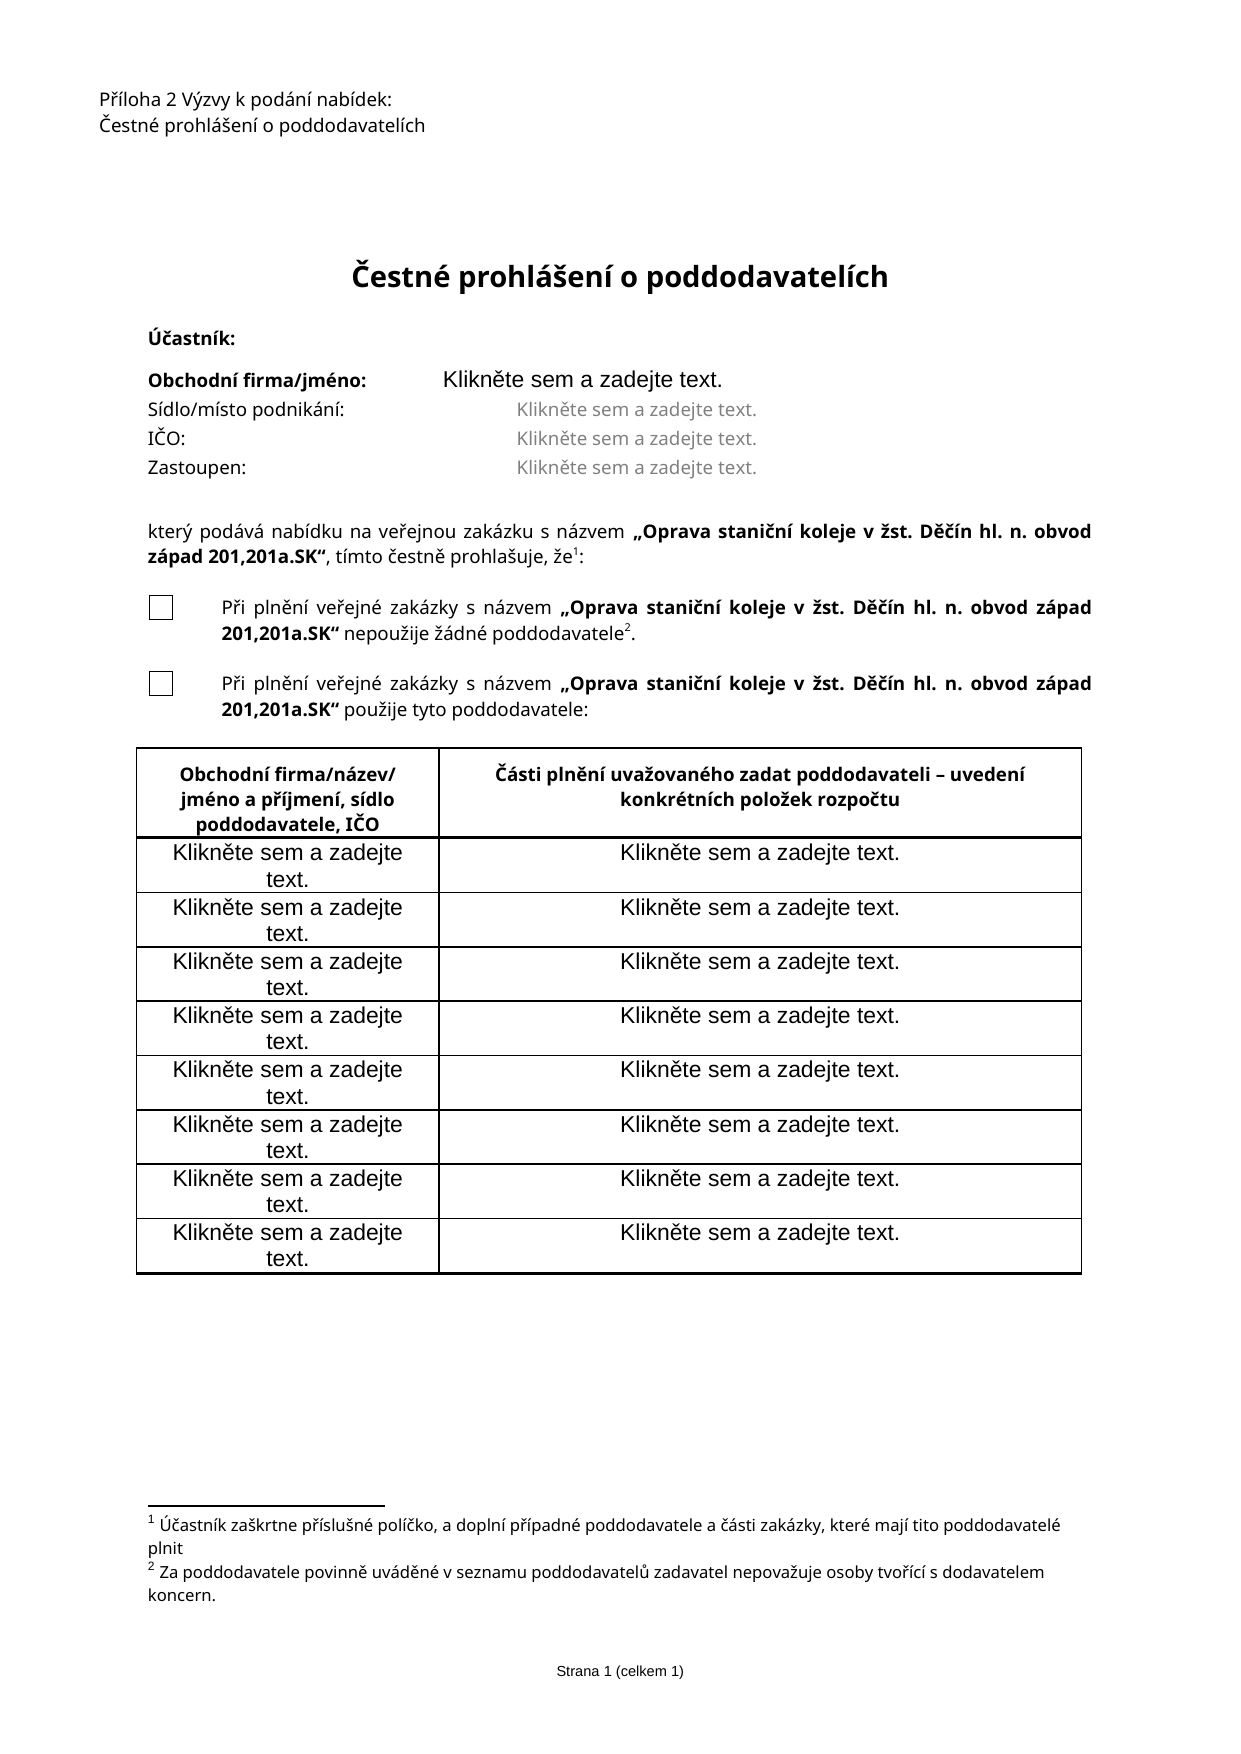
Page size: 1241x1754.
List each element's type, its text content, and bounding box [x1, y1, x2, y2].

text Při plnění veřejné zakázky s názvem „Oprava staniční koleje v žst. Děčín hl. n. obvod západ 201,201a.SK“ nepoužije žádné poddodavatele. [148, 594, 1093, 645]
title Čestné prohlášení o poddodavatelích [148, 256, 1093, 296]
text Obchodní firma/jméno: [148, 364, 1093, 393]
text Sídlo/místo podnikání: [148, 393, 1093, 422]
text IČO: [148, 422, 1093, 451]
text Při plnění veřejné zakázky s názvem „Oprava staniční koleje v žst. Děčín hl. n. obvod západ 201,201a.SK“ použije tyto poddodavatele: [148, 670, 1093, 721]
table_header Části plnění uvažovaného zadat poddodavateli – uvedení konkrétních položek rozpočtu [440, 749, 1081, 836]
text Účastník: [148, 321, 1093, 352]
text který podává nabídku na veřejnou zakázku s názvem „Oprava staniční koleje v žst. Děčín hl. n. obvod západ 201,201a.SK“, tímto čestně prohlašuje, že: [148, 518, 1093, 569]
text Zastoupen: [148, 451, 1093, 480]
table_header Obchodní firma/název/ jméno a příjmení, sídlo poddodavatele, IČO [137, 749, 438, 836]
